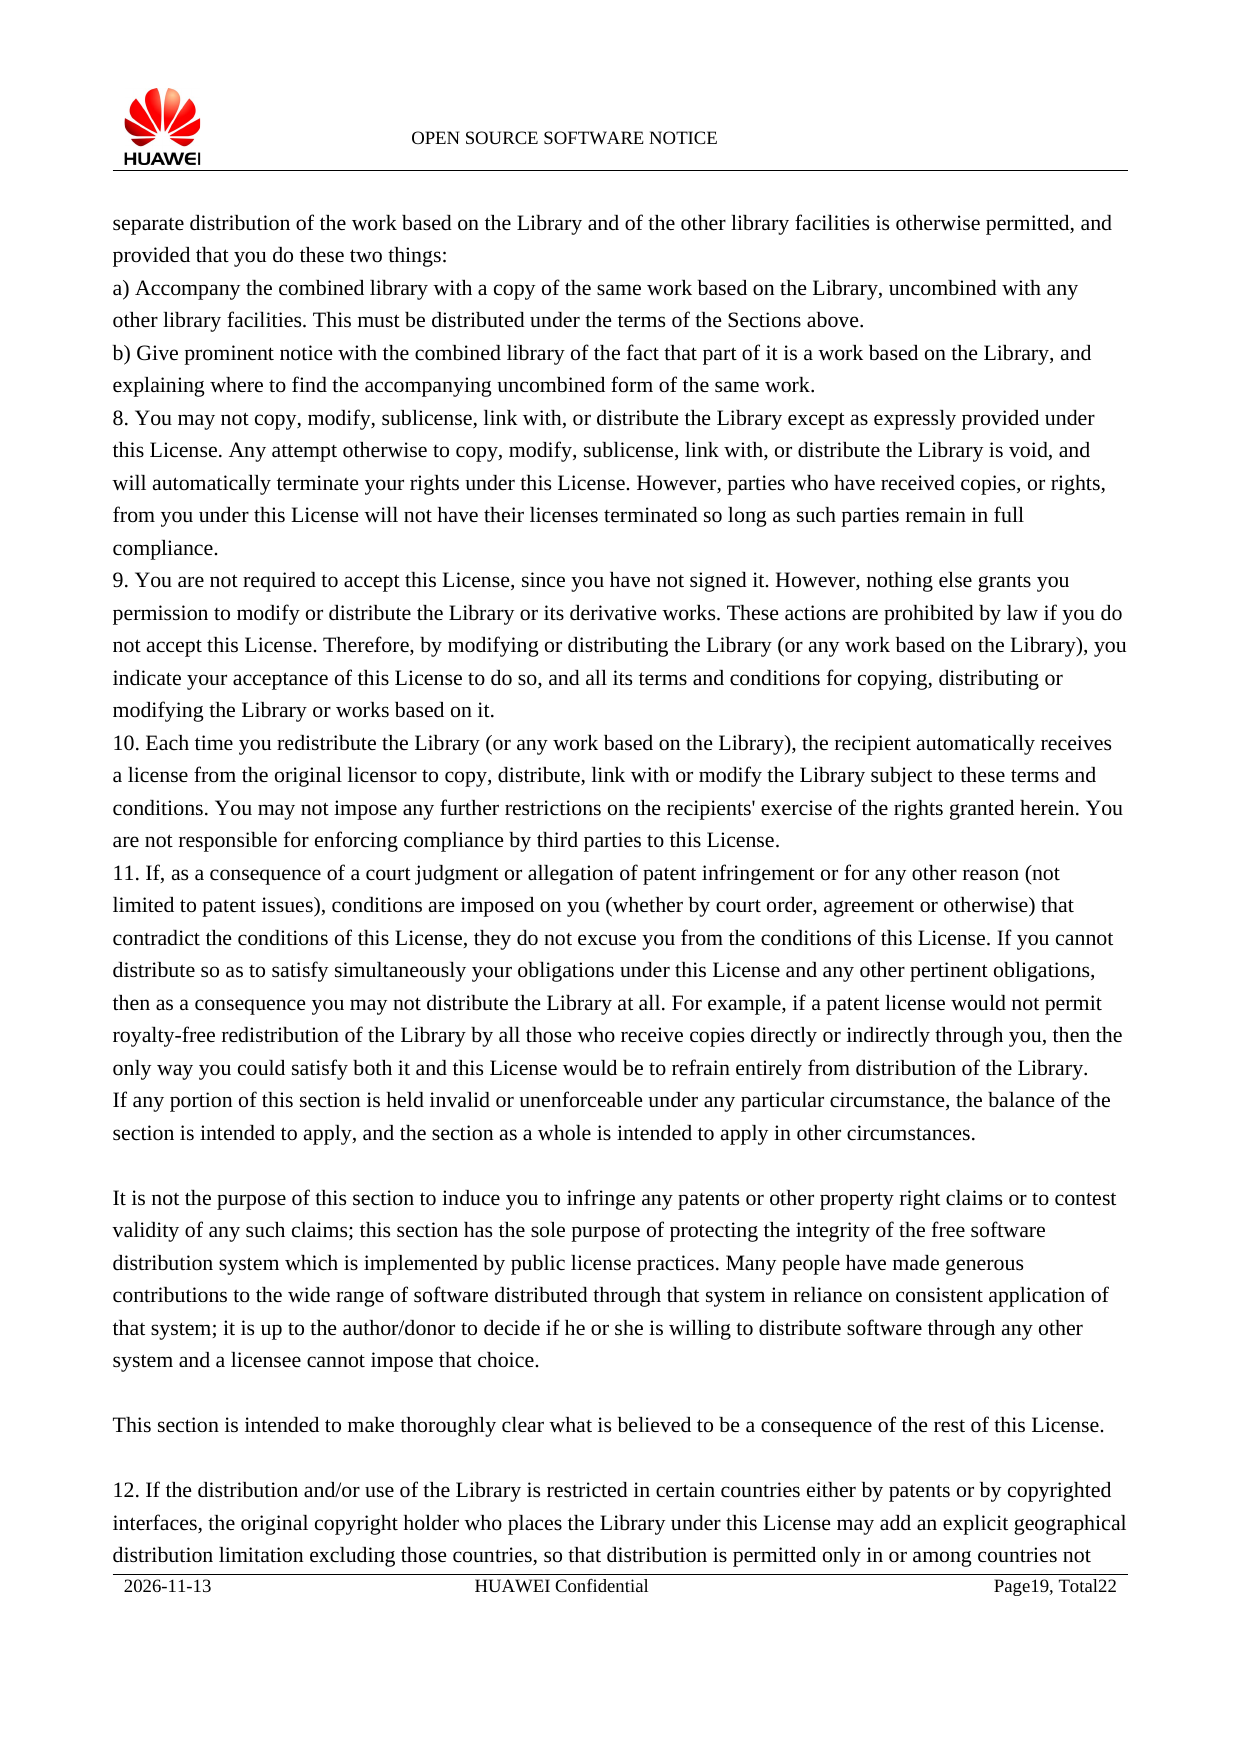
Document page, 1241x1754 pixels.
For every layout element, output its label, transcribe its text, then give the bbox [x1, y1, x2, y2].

picture [124, 88, 201, 165]
